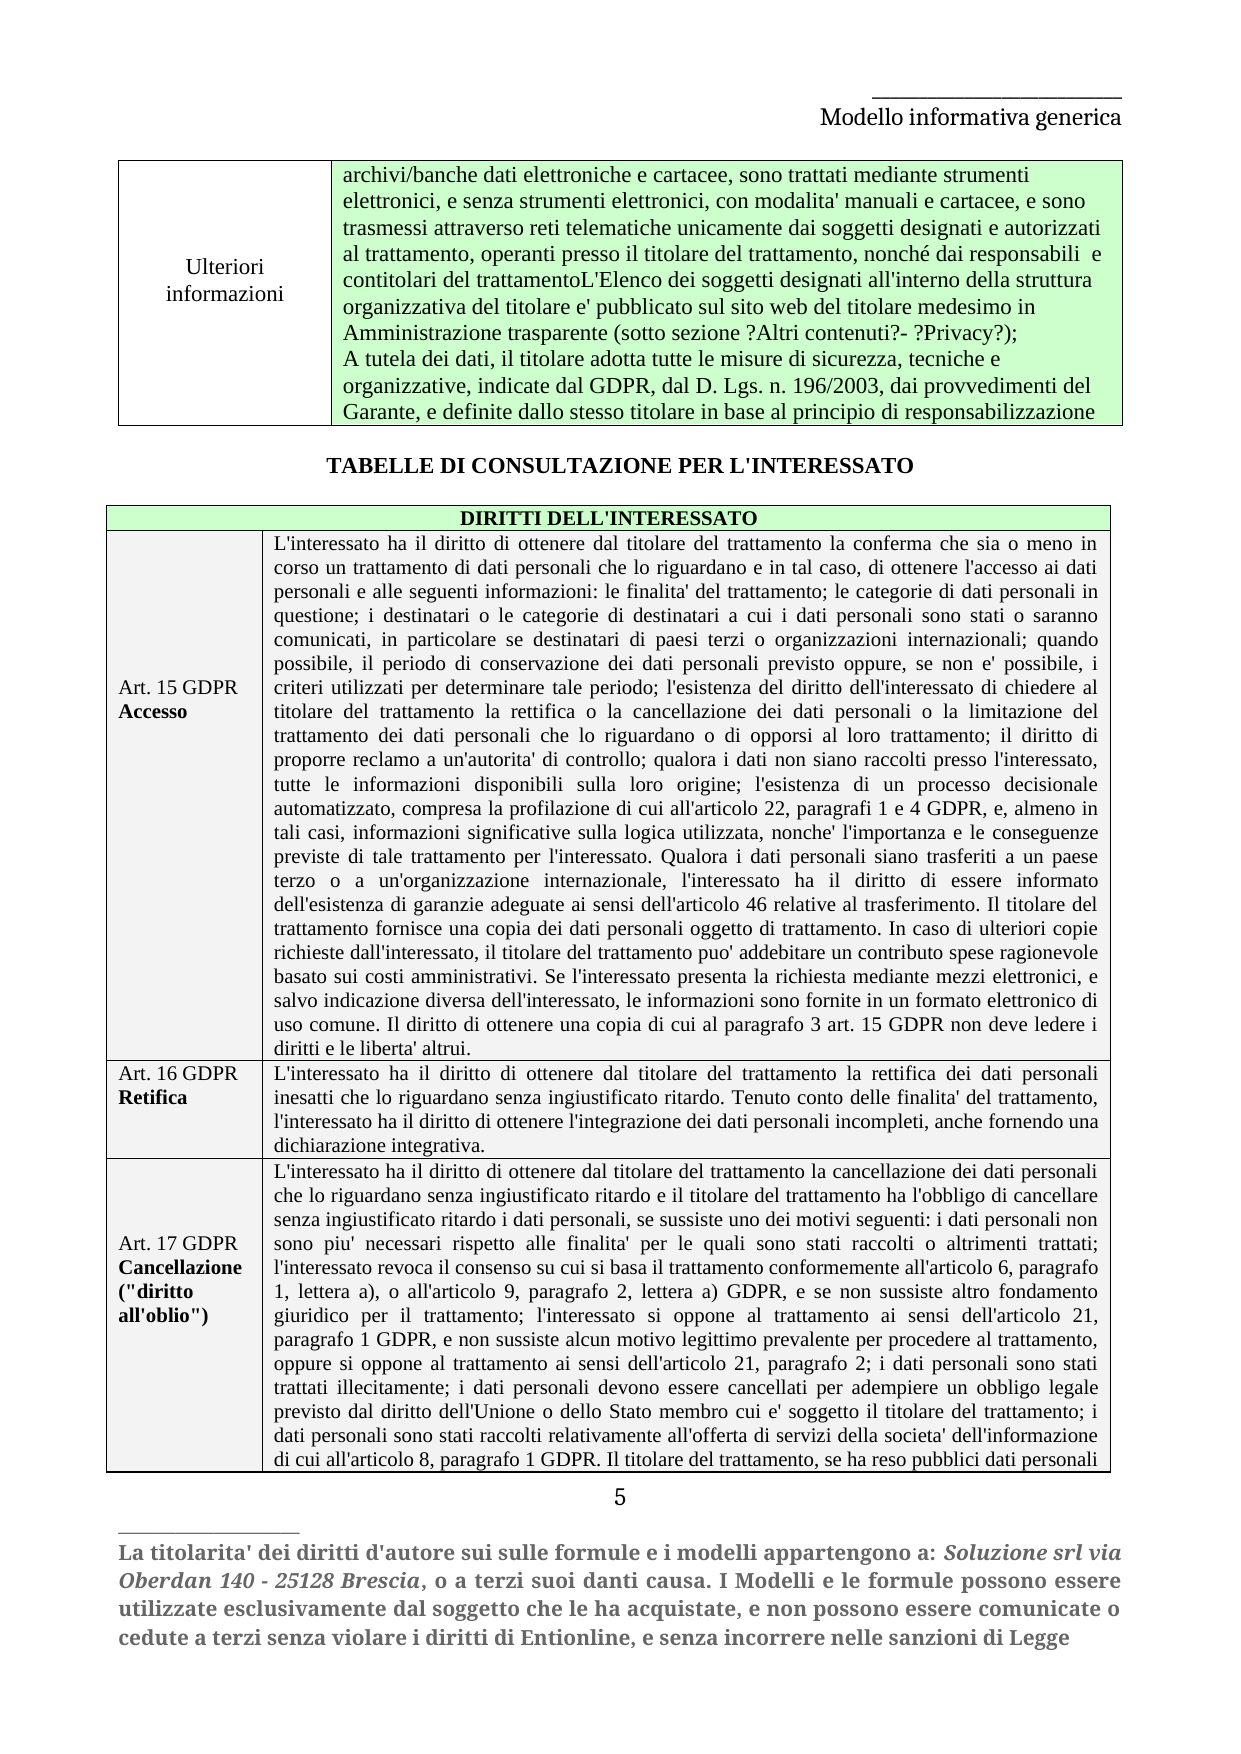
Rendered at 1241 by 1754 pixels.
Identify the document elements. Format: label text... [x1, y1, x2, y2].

table_cell Art. 16 GDPR Retifica [107, 1061, 262, 1157]
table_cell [107, 1159, 262, 1471]
table_cell Art. 15 GDPR Accesso [107, 531, 262, 1060]
table_header DIRITTI DELL'INTERESSATO [107, 506, 1110, 530]
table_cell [263, 1159, 1110, 1471]
table_cell L'interessato ha il diritto di ottenere dal titolare del trattamento la rettifica dei dati personali inesatti che lo riguardano senza ingiustificato ritardo. Tenuto conto delle finalita' del trattamento, l'interessato ha il diritto di ottenere l'integrazione dei dati personali incompleti, anche fornendo una dichiarazione integrativa. [263, 1061, 1110, 1157]
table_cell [119, 161, 331, 424]
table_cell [332, 161, 1122, 424]
table_cell L'interessato ha il diritto di ottenere dal titolare del trattamento la conferma che sia o meno in corso un trattamento di dati personali che lo riguardano e in tal caso, di ottenere l'accesso ai dati personali e alle seguenti informazioni: le finalita' del trattamento; le categorie di dati personali in questione; i destinatari o le categorie di destinatari a cui i dati personali sono stati o saranno comunicati, in particolare se destinatari di paesi terzi o organizzazioni internazionali; quando possibile, il periodo di conservazione dei dati personali previsto oppure, se non e' possibile, i criteri utilizzati per determinare tale periodo; l'esistenza del diritto dell'interessato di chiedere al titolare del trattamento la rettifica o la cancellazione dei dati personali o la limitazione del trattamento dei dati personali che lo riguardano o di opporsi al loro trattamento; il diritto di proporre reclamo a un'autorita' di controllo; qualora i dati non siano raccolti presso l'interessato, tutte le informazioni disponibili sulla loro origine; l'esistenza di un processo decisionale automatizzato, compresa la profilazione di cui all'articolo 22, paragrafi 1 e 4 GDPR, e, almeno in tali casi, informazioni significative sulla logica utilizzata, nonche' l'importanza e le conseguenze previste di tale trattamento per l'interessato. Qualora i dati personali siano trasferiti a un paese terzo o a un'organizzazione internazionale, l'interessato ha il diritto di essere informato dell'esistenza di garanzie adeguate ai sensi dell'articolo 46 relative al trasferimento. Il titolare del trattamento fornisce una copia dei dati personali oggetto di trattamento. In caso di ulteriori copie richieste dall'interessato, il titolare del trattamento puo' addebitare un contributo spese ragionevole basato sui costi amministrativi. Se l'interessato presenta la richiesta mediante mezzi elettronici, e salvo indicazione diversa dell'interessato, le informazioni sono fornite in un formato elettronico di uso comune. Il diritto di ottenere una copia di cui al paragrafo 3 art. 15 GDPR non deve ledere i diritti e le liberta' altrui. [263, 531, 1110, 1060]
text TABELLE DI CONSULTAZIONE PER L'INTERESSATO [118, 452, 1122, 478]
